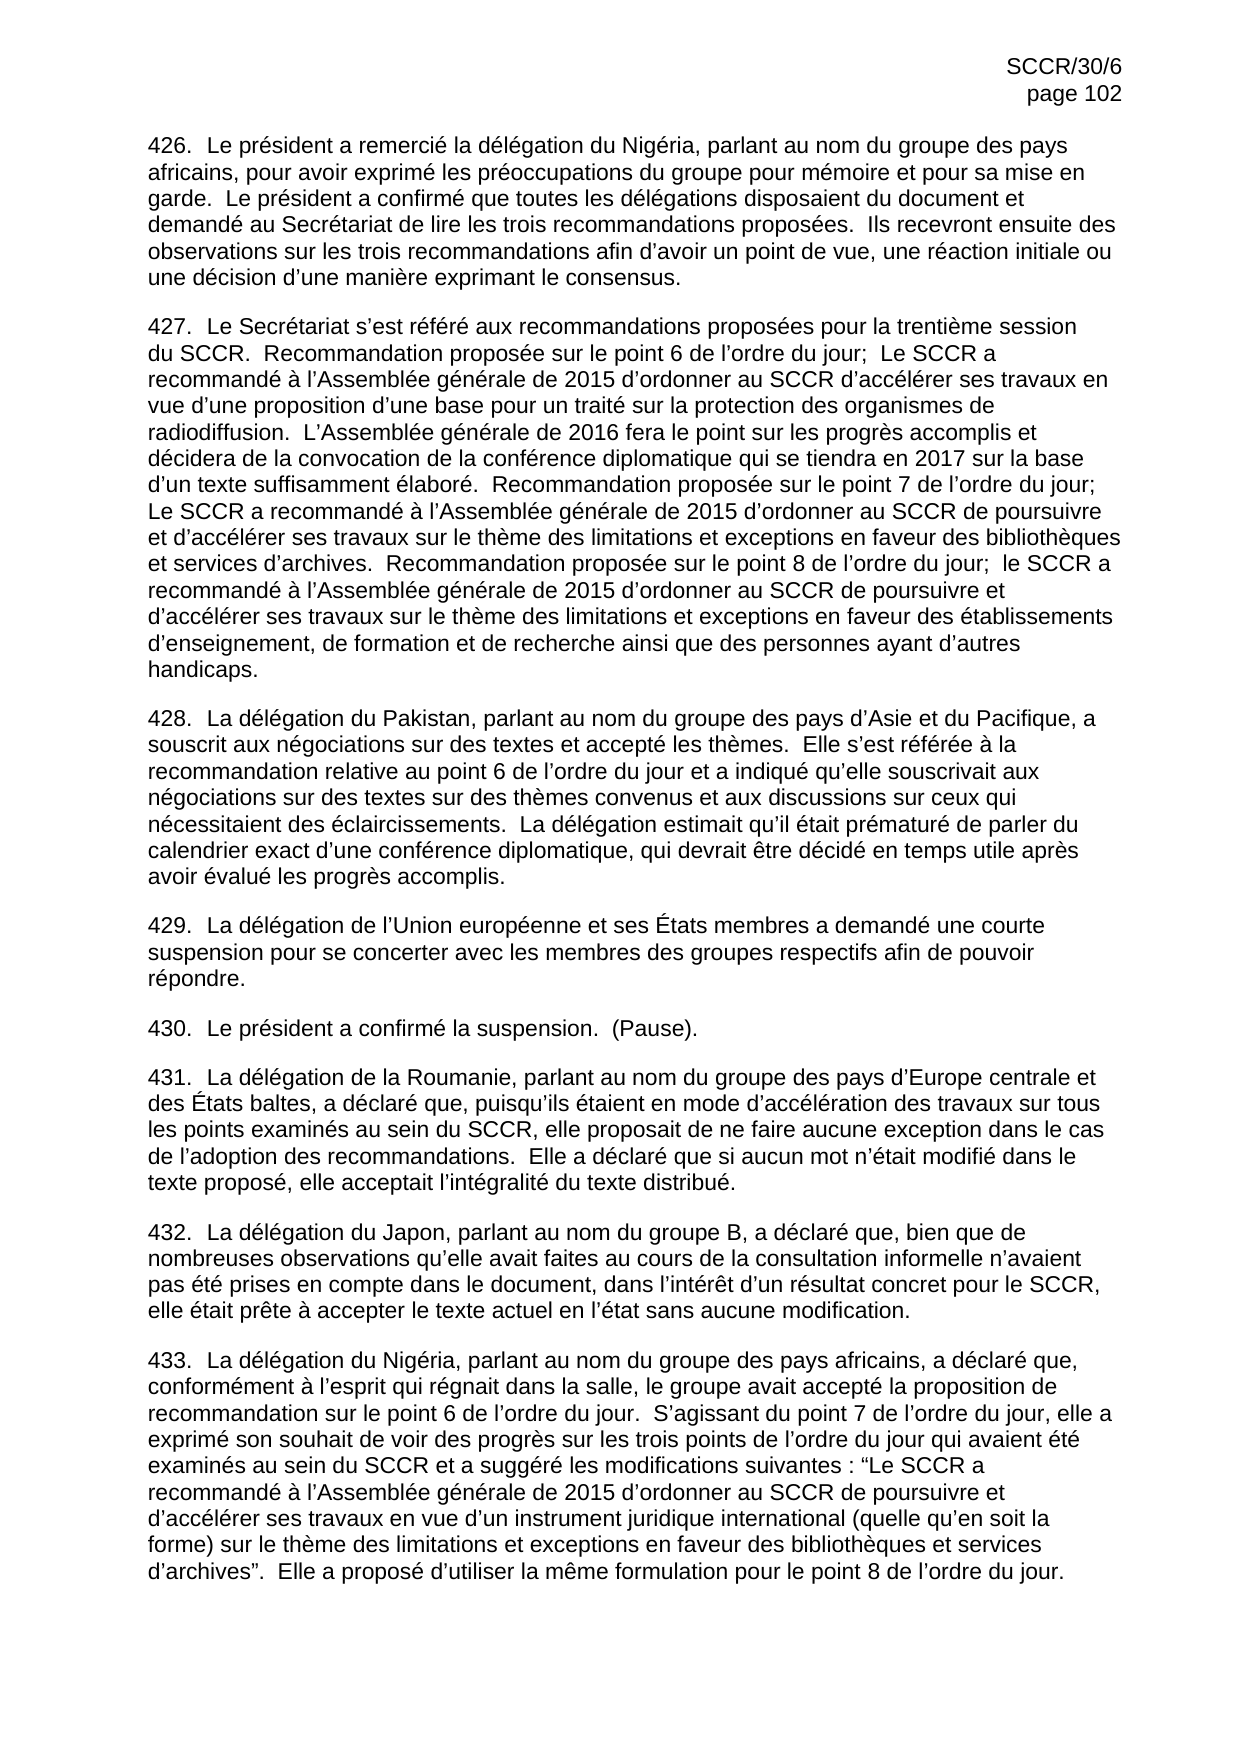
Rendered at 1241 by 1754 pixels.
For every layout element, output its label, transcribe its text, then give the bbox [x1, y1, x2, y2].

text La délégation du Pakistan, parlant au nom du groupe des pays d’Asie et du Pacifique, a souscrit aux négociations sur des textes et accepté les thèmes. Elle s’est référée à la recommandation relative au point 6 de l’ordre du jour et a indiqué qu’elle souscrivait aux négociations sur des textes sur des thèmes convenus et aux discussions sur ceux qui nécessitaient des éclaircissements. La délégation estimait qu’il était prématuré de parler du calendrier exact d’une conférence diplomatique, qui devrait être décidé en temps utile après avoir évalué les progrès accomplis. [148, 705, 1122, 889]
text La délégation de l’Union européenne et ses États membres a demandé une courte suspension pour se concerter avec les membres des groupes respectifs afin de pouvoir répondre. [148, 912, 1122, 992]
text La délégation de la Roumanie, parlant au nom du groupe des pays d’Europe centrale et des États baltes, a déclaré que, puisqu’ils étaient en mode d’accélération des travaux sur tous les points examinés au sein du SCCR, elle proposait de ne faire aucune exception dans le cas de l’adoption des recommandations. Elle a déclaré que si aucun mot n’était modifié dans le texte proposé, elle acceptait l’intégralité du texte distribué. [148, 1064, 1122, 1196]
text Le président a confirmé la suspension. (Pause). [148, 1014, 1122, 1041]
text Le Secrétariat s’est référé aux recommandations proposées pour la trentième session du SCCR. Recommandation proposée sur le point 6 de l’ordre du jour; Le SCCR a recommandé à l’Assemblée générale de 2015 d’ordonner au SCCR d’accélérer ses travaux en vue d’une proposition d’une base pour un traité sur la protection des organismes de radiodiffusion. L’Assemblée générale de 2016 fera le point sur les progrès accomplis et décidera de la convocation de la conférence diplomatique qui se tiendra en 2017 sur la base d’un texte suffisamment élaboré. Recommandation proposée sur le point 7 de l’ordre du jour; Le SCCR a recommandé à l’Assemblée générale de 2015 d’ordonner au SCCR de poursuivre et d’accélérer ses travaux sur le thème des limitations et exceptions en faveur des bibliothèques et services d’archives. Recommandation proposée sur le point 8 de l’ordre du jour; le SCCR a recommandé à l’Assemblée générale de 2015 d’ordonner au SCCR de poursuivre et d’accélérer ses travaux sur le thème des limitations et exceptions en faveur des établissements d’enseignement, de formation et de recherche ainsi que des personnes ayant d’autres handicaps. [148, 313, 1122, 682]
text La délégation du Japon, parlant au nom du groupe B, a déclaré que, bien que de nombreuses observations qu’elle avait faites au cours de la consultation informelle n’avaient pas été prises en compte dans le document, dans l’intérêt d’un résultat concret pour le SCCR, elle était prête à accepter le texte actuel en l’état sans aucune modification. [148, 1218, 1122, 1324]
text La délégation du Nigéria, parlant au nom du groupe des pays africains, a déclaré que, conformément à l’esprit qui régnait dans la salle, le groupe avait accepté la proposition de recommandation sur le point 6 de l’ordre du jour. S’agissant du point 7 de l’ordre du jour, elle a exprimé son souhait de voir des progrès sur les trois points de l’ordre du jour qui avaient été examinés au sein du SCCR et a suggéré les modifications suivantes : “Le SCCR a recommandé à l’Assemblée générale de 2015 d’ordonner au SCCR de poursuivre et d’accélérer ses travaux en vue d’un instrument juridique international (quelle qu’en soit la forme) sur le thème des limitations et exceptions en faveur des bibliothèques et services d’archives”. Elle a proposé d’utiliser la même formulation pour le point 8 de l’ordre du jour. [148, 1347, 1122, 1584]
text Le président a remercié la délégation du Nigéria, parlant au nom du groupe des pays africains, pour avoir exprimé les préoccupations du groupe pour mémoire et pour sa mise en garde. Le président a confirmé que toutes les délégations disposaient du document et demandé au Secrétariat de lire les trois recommandations proposées. Ils recevront ensuite des observations sur les trois recommandations afin d’avoir un point de vue, une réaction initiale ou une décision d’une manière exprimant le consensus. [148, 132, 1122, 290]
